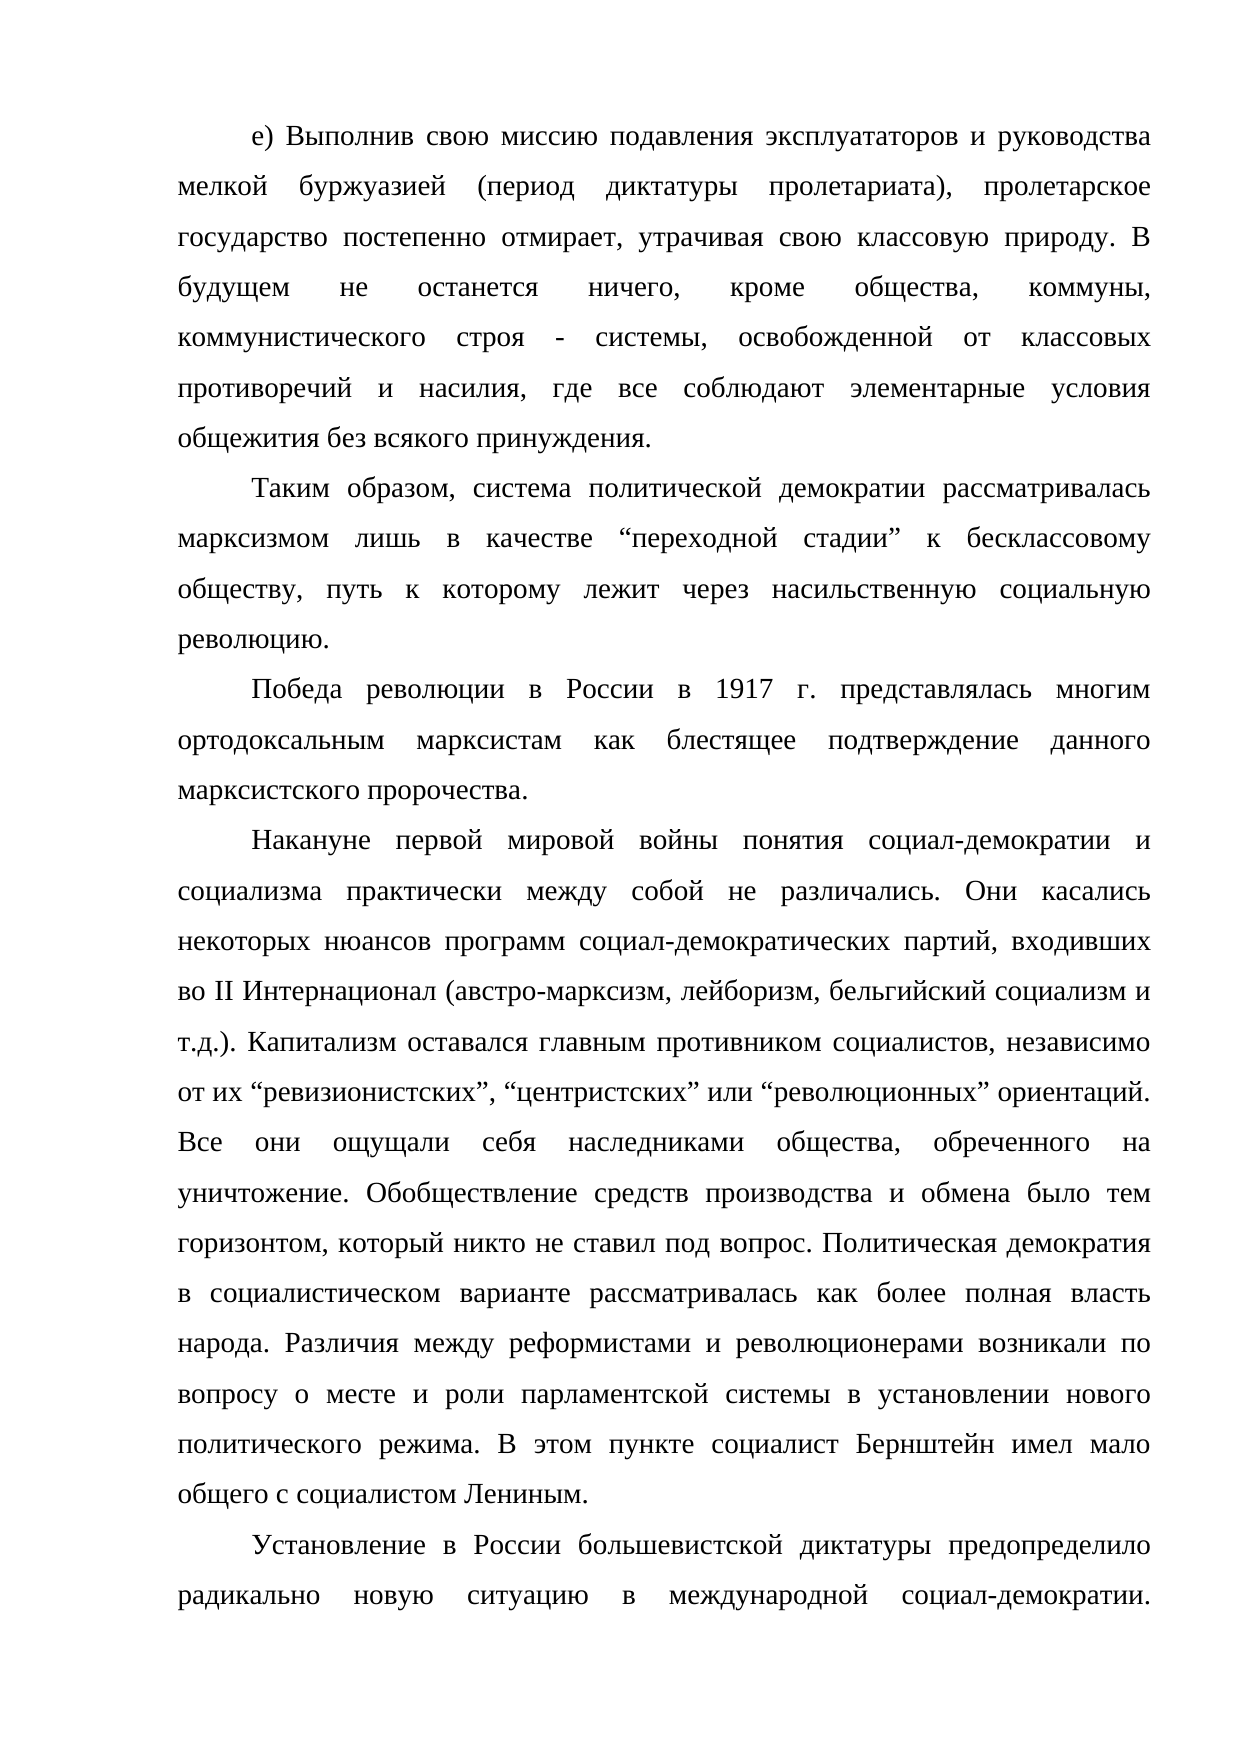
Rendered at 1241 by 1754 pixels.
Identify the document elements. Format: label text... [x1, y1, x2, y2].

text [177, 1527, 1152, 1611]
text Накануне первой мировой войны понятия социал-демократии и социализма практически между собой не различались. Они касались некоторых нюансов программ социал-демократических партий, входивших во II Интернационал (австро-марксизм, лейборизм, бельгийский социализм и т.д.). Капитализм оставался главным противником социалистов, независимо от их “ревизионистских”, “центристских” или “революционных” ориентаций. Все они ощущали себя наследниками общества, обреченного на уничтожение. Обобществление средств производства и обмена было тем горизонтом, который никто не ставил под вопрос. Политическая демократия в социалистическом варианте рассматривалась как более полная власть народа. Различия между реформистами и революционерами возникали по вопросу о месте и роли парламентской системы в установлении нового политического режима. В этом пункте социалист Бернштейн имел мало общего с социалистом Лениным. [177, 822, 1152, 1510]
text Победа революции в России в 1917 г. представлялась многим ортодоксальным марксистам как блестящее подтверждение данного марксистского пророчества. [177, 672, 1152, 806]
text е) Выполнив свою миссию подавления эксплуататоров и руководства мелкой буржуазией (период диктатуры пролетариата), пролетарское государство постепенно отмирает, утрачивая свою классовую природу. В будущем не останется ничего, кроме общества, коммуны, коммунистического строя - системы, освобожденной от классовых противоречий и насилия, где все соблюдают элементарные условия общежития без всякого принуждения. [177, 118, 1152, 453]
text Таким образом, система политической демократии рассматривалась марксизмом лишь в качестве “переходной стадии” к бесклассовому обществу, путь к которому лежит через насильственную социальную революцию. [177, 470, 1152, 655]
